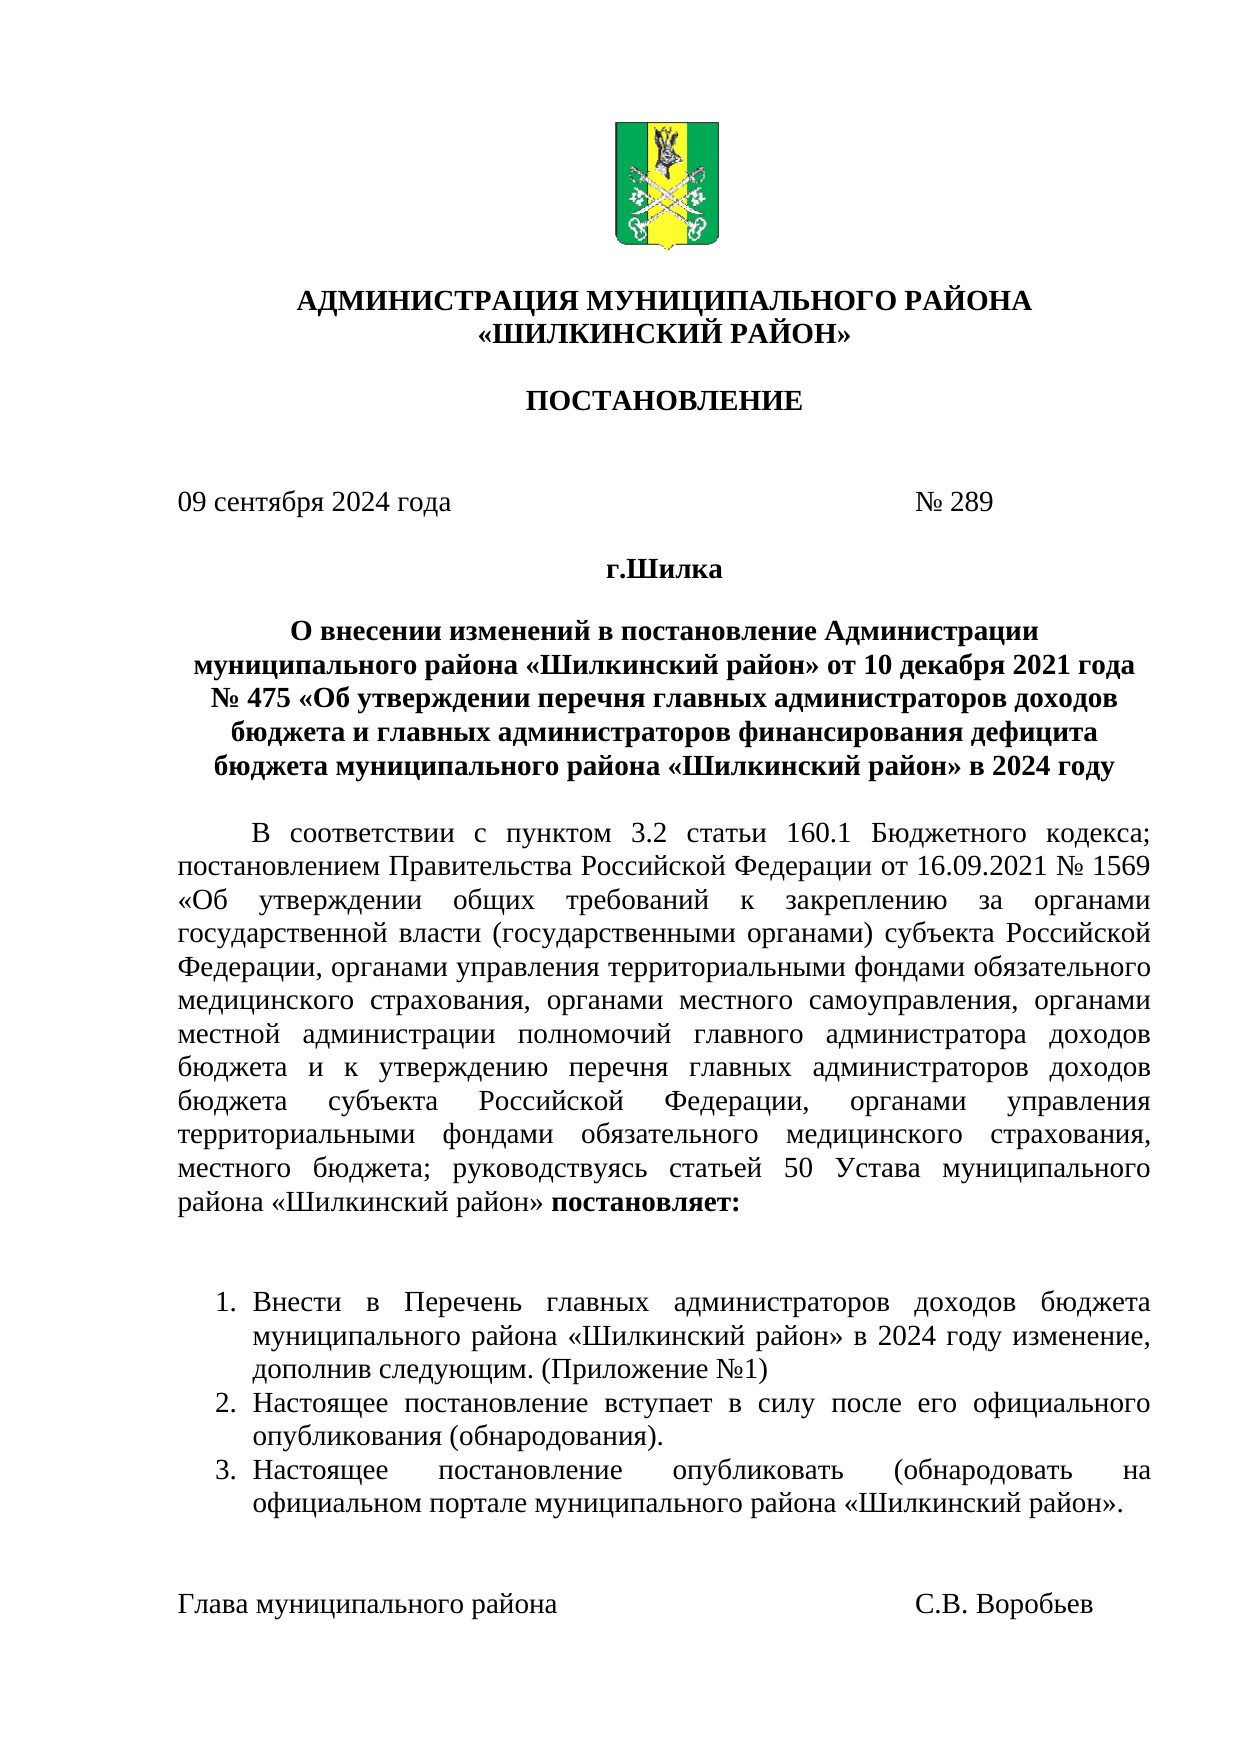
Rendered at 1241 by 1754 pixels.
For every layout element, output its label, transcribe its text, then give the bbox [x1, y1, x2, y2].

text В соответствии с пунктом 3.2 статьи 160.1 Бюджетного кодекса; постановлением Правительства Российской Федерации от 16.09.2021 № 1569 «Об утверждении общих требований к закреплению за органами государственной власти (государственными органами) субъекта Российской Федерации, органами управления территориальными фондами обязательного медицинского страхования, органами местного самоуправления, органами местной администрации полномочий главного администратора доходов бюджета и к утверждению перечня главных администраторов доходов бюджета субъекта Российской Федерации, органами управления территориальными фондами обязательного медицинского страхования, местного бюджета; руководствуясь статьей 50 Устава муниципального района «Шилкинский район» постановляет: [177, 815, 1152, 1217]
list Настоящее постановление опубликовать (обнародовать на официальном портале муниципального района «Шилкинский район». [215, 1452, 1152, 1519]
text Глава муниципального района С.В. Воробьев [177, 1586, 1152, 1620]
text О внесении изменений в постановление Администрации муниципального района «Шилкинский район» от 10 декабря 2021 года № 475 «Об утверждении перечня главных администраторов доходов бюджета и главных администраторов финансирования дефицита бюджета муниципального района «Шилкинский район» в 2024 году [177, 613, 1152, 781]
text ПОСТАНОВЛЕНИЕ [177, 383, 1152, 417]
list Настоящее постановление вступает в силу после его официального опубликования (обнародования). [215, 1385, 1152, 1452]
text г.Шилка [177, 551, 1152, 585]
text АДМИНИСТРАЦИЯ МУНИЦИПАЛЬНОГО РАЙОНА «ШИЛКИНСКИЙ РАЙОН» [177, 283, 1152, 350]
list Внести в Перечень главных администраторов доходов бюджета муниципального района «Шилкинский район» в 2024 году изменение, дополнив следующим. (Приложение №1) [215, 1284, 1152, 1385]
text 09 сентября 2024 года № 289 [177, 484, 1152, 518]
picture [607, 118, 722, 254]
